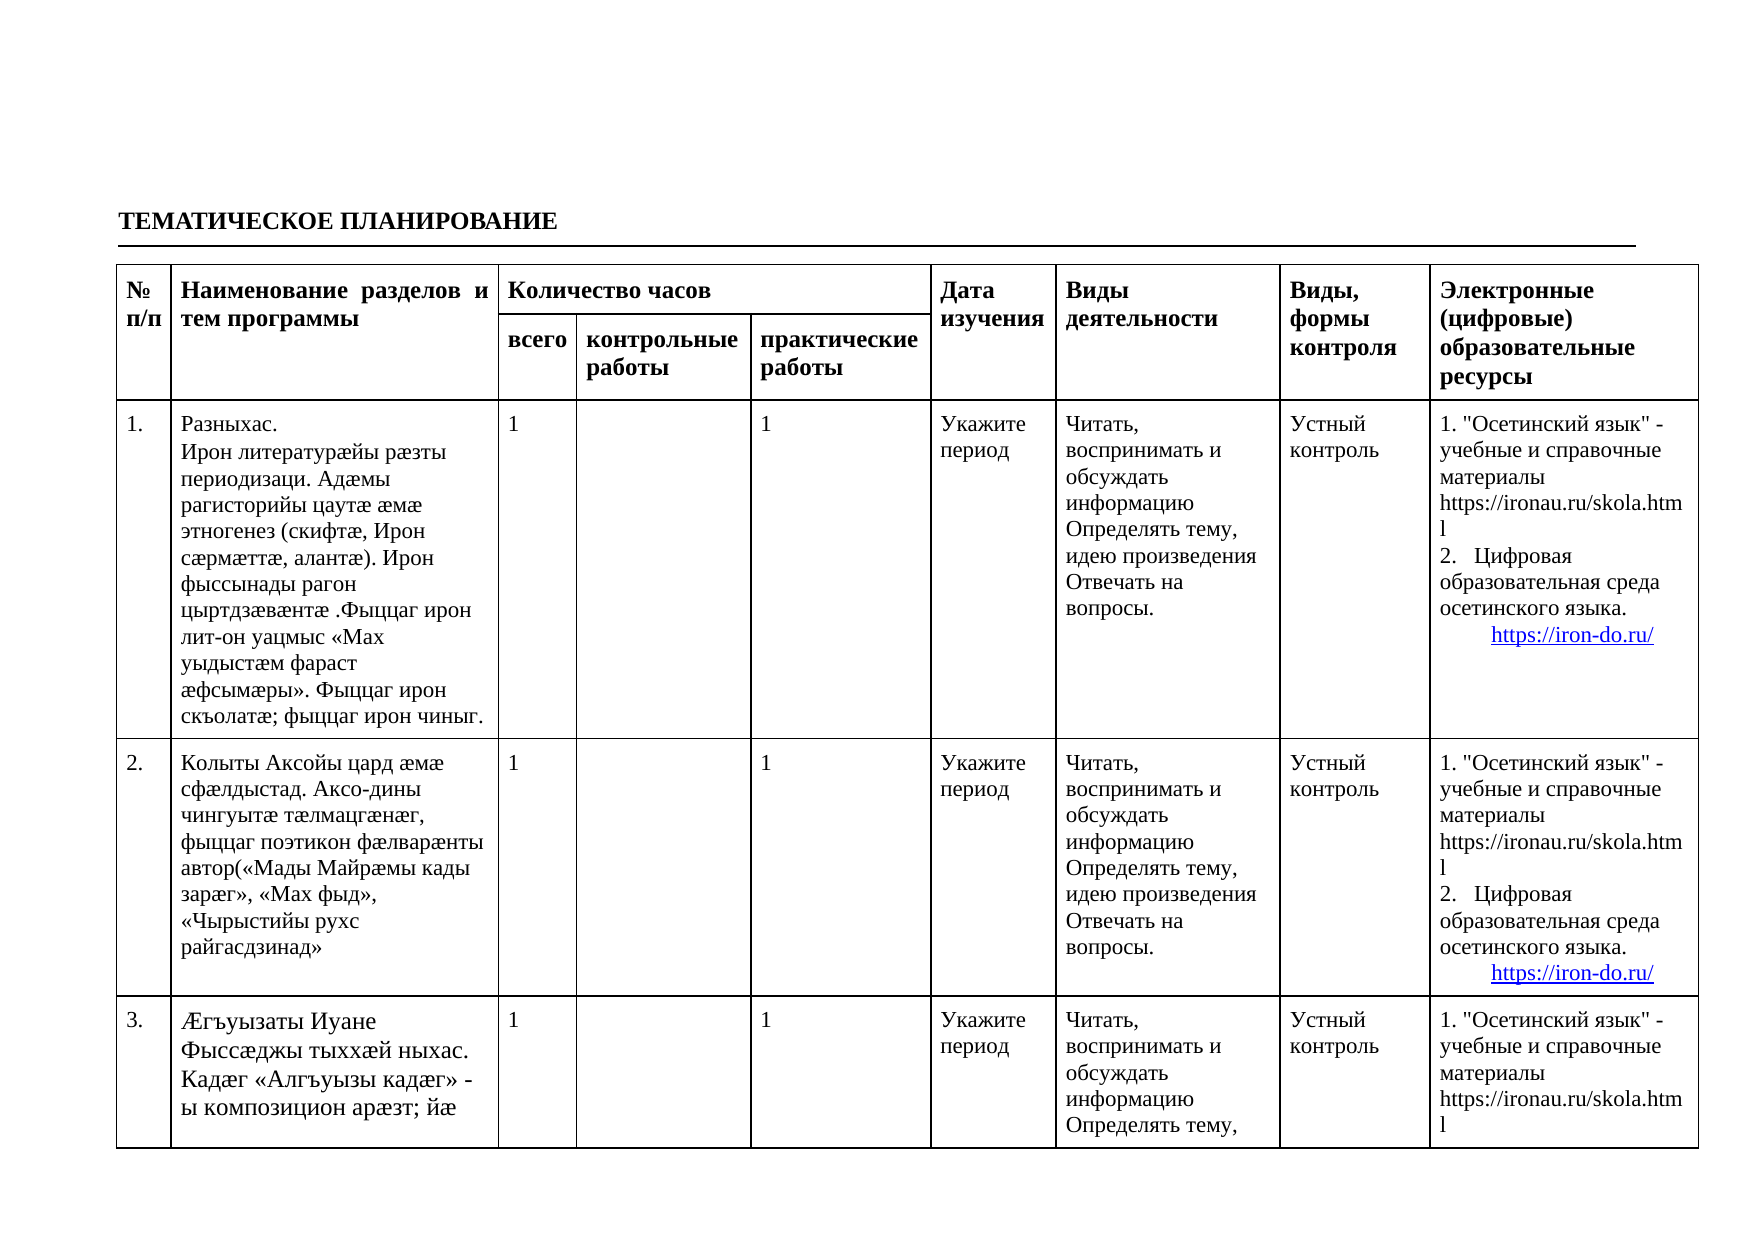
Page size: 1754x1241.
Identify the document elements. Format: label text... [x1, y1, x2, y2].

table_cell 1 [752, 997, 930, 1147]
table_cell Устный контроль [1281, 401, 1429, 738]
table_cell 1 [752, 739, 930, 995]
table_cell Устный контроль [1281, 997, 1429, 1147]
table_cell 3. [117, 997, 170, 1147]
table_cell [577, 739, 750, 995]
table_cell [1057, 997, 1279, 1147]
table_header Дата изучения [932, 265, 1055, 399]
table_header Виды деятельности [1057, 265, 1279, 399]
table_cell 2. [117, 739, 170, 995]
table_header Виды, формы контроля [1281, 265, 1429, 399]
table_header № п/п [117, 265, 170, 399]
table_header Количество часов [499, 265, 930, 313]
table_cell контрольные работы [577, 315, 750, 399]
table_cell Колыты Аксойы цард æмæ сфæлдыстад. Аксо-дины чингуытæ тæлмацгæнæг, фыццаг поэтикон фæлварæнты автор(«Мады Майрæмы кады зарæг», «Мах фыд», «Чырыстийы рухс райгасдзинад» [172, 739, 498, 995]
table_cell Читать, воспринимать и обсуждать информацию Определять тему, идею произведения Отвечать на вопросы. [1057, 739, 1279, 995]
table_cell 1. [117, 401, 170, 738]
table_cell всего [499, 315, 576, 399]
table_header Электронные (цифровые) образовательные ресурсы [1431, 265, 1698, 399]
table_cell 1 [499, 739, 576, 995]
table_cell Разныхас. Ирон литературæйы рæзты периодизаци. Адæмы рагисторийы цаутæ æмæ этногенез (скифтæ, Ирон сæрмæттæ, алантæ). Ирон фыссынады рагон цыртдзæвæнтæ .Фыццаг ирон лит-он уацмыс «Мах уыдыстæм фараст æфсымæры». Фыццаг ирон скъолатæ; фыццаг ирон чиныг. [172, 401, 498, 738]
table_cell Читать, воспринимать и обсуждать информацию Определять тему, идею произведения Отвечать на вопросы. [1057, 401, 1279, 738]
table_cell практические работы [752, 315, 930, 399]
table_cell [577, 401, 750, 738]
table_cell Устный контроль [1281, 739, 1429, 995]
table_header Наименование разделов и тем программы [172, 265, 498, 399]
table_cell Укажите период [932, 997, 1055, 1147]
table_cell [1431, 997, 1698, 1147]
table_cell 1 [499, 401, 576, 738]
table_cell 1 [499, 997, 576, 1147]
table_cell Укажите период [932, 401, 1055, 738]
text ТЕМАТИЧЕСКОЕ ПЛАНИРОВАНИЕ [118, 206, 1636, 245]
table_cell Укажите период [932, 739, 1055, 995]
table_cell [172, 997, 498, 1147]
table_cell 1 [752, 401, 930, 738]
table_cell [577, 997, 750, 1147]
